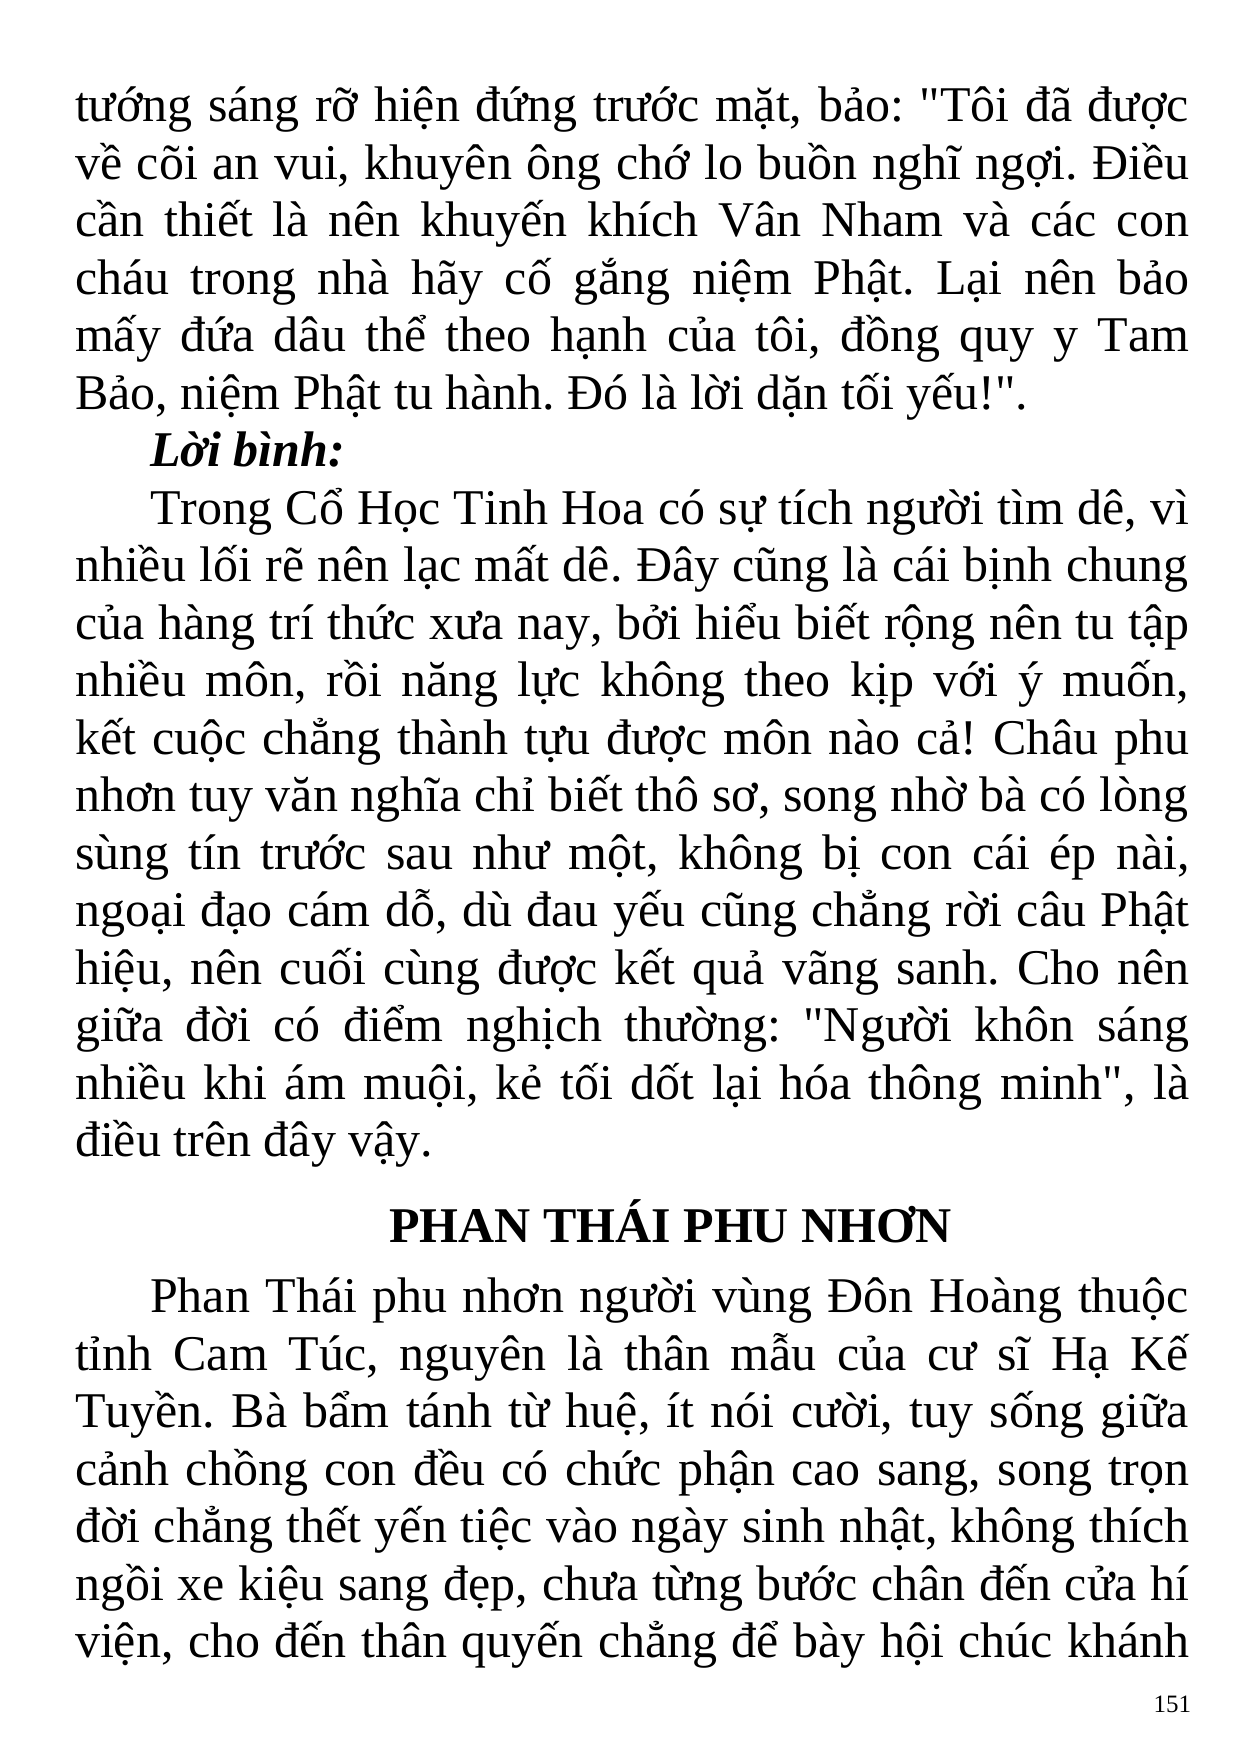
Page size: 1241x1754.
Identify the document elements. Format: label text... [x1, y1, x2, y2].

text Lời bình: [75, 420, 1191, 477]
text Trong Cổ Học Tinh Hoa có sự tích người tìm dê, vì nhiều lối rẽ nên lạc mất dê. Đây cũng là cái bịnh chung của hàng trí thức xưa nay, bởi hiểu biết rộng nên tu tập nhiều môn, rồi năng lực không theo kịp với ý muốn, kết cuộc chẳng thành tựu được môn nào cả! Châu phu nhơn tuy văn nghĩa chỉ biết thô sơ, song nhờ bà có lòng sùng tín trước sau như một, không bị con cái ép nài, ngoại đạo cám dỗ, dù đau yếu cũng chẳng rời câu Phật hiệu, nên cuối cùng được kết quả vãng sanh. Cho nên giữa đời có điểm nghịch thường: "Người khôn sáng nhiều khi ám muội, kẻ tối dốt lại hóa thông minh", là điều trên đây vậy. [75, 477, 1191, 1167]
text PHAN THÁI PHU NHƠN [75, 1196, 1191, 1254]
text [75, 1266, 1191, 1669]
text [75, 75, 1191, 420]
